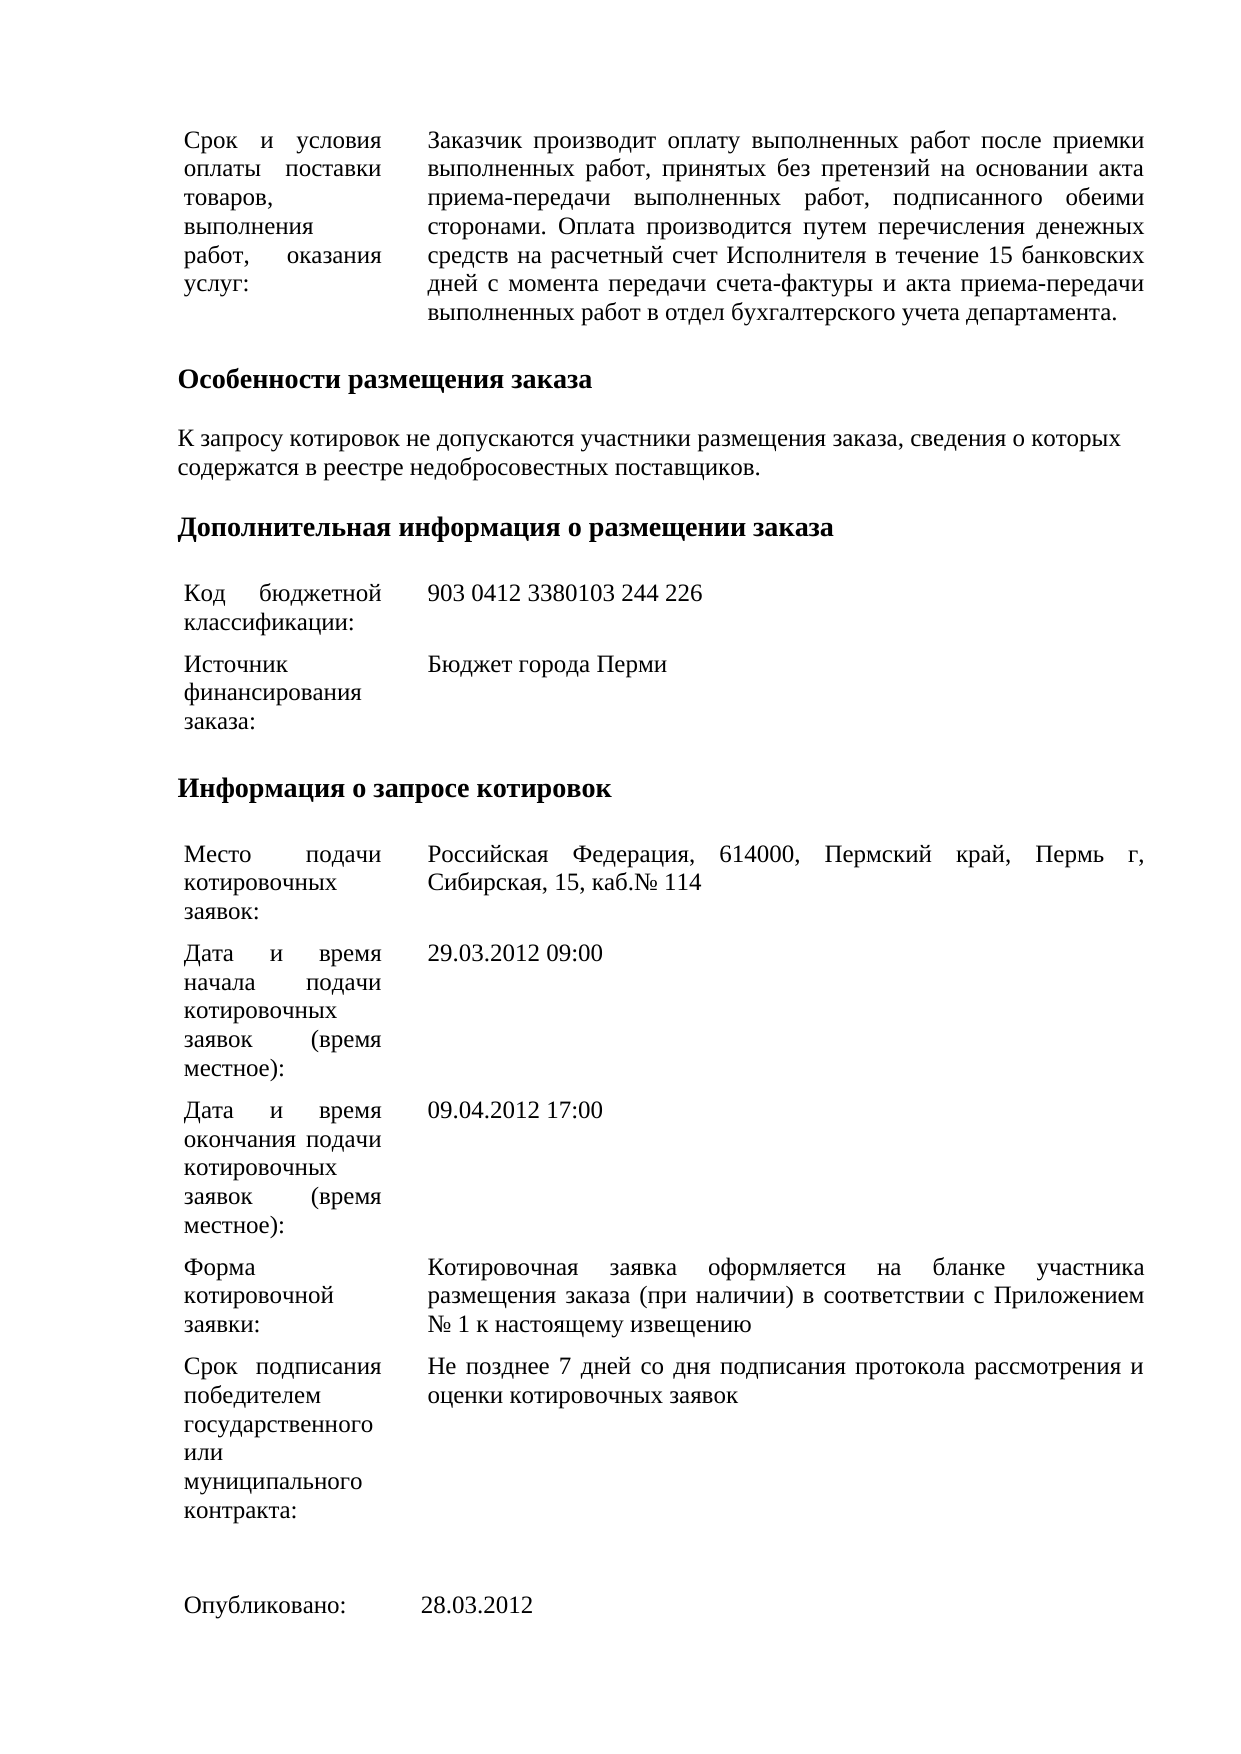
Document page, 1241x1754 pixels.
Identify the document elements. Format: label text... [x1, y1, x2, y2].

table_header Код бюджетной классификации: [177, 571, 421, 642]
table_cell Бюджет города Перми [421, 642, 1152, 741]
table_cell 09.04.2012 17:00 [421, 1089, 1152, 1245]
table_cell Дата и время начала подачи котировочных заявок (время местное): [177, 932, 421, 1088]
text Дополнительная информация о размещении заказа [177, 510, 1152, 542]
table_cell Срок и условия оплаты поставки товаров, выполнения работ, оказания услуг: [177, 118, 421, 332]
table_cell Не позднее 7 дней со дня подписания протокола рассмотрения и оценки котировочных заявок [421, 1345, 1152, 1530]
text Особенности размещения заказа [177, 362, 1152, 394]
table_cell Дата и время окончания подачи котировочных заявок (время местное): [177, 1089, 421, 1245]
table_header Опубликовано: [177, 1584, 421, 1626]
table_header Российская Федерация, 614000, Пермский край, Пермь г, Сибирская, 15, каб.№ 114 [421, 832, 1152, 932]
table_cell Форма котировочной заявки: [177, 1245, 421, 1345]
text К запросу котировок не допускаются участники размещения заказа, сведения о которых содержатся в реестре недобросовестных поставщиков. [177, 423, 1152, 481]
text Информация о запросе котировок [177, 771, 1152, 803]
table_cell Источник финансирования заказа: [177, 642, 421, 741]
table_cell Котировочная заявка оформляется на бланке участника размещения заказа (при наличии) в соответствии с Приложением № 1 к настоящему извещению [421, 1245, 1152, 1345]
table_header 903 0412 3380103 244 226 [421, 571, 1152, 642]
table_cell Срок подписания победителем государственного или муниципального контракта: [177, 1345, 421, 1530]
table_cell Заказчик производит оплату выполненных работ после приемки выполненных работ, принятых без претензий на основании акта приема-передачи выполненных работ, подписанного обеими сторонами. Оплата производится путем перечисления денежных средств на расчетный счет Исполнителя в течение 15 банковских дней с момента передачи счета-фактуры и акта приема-передачи выполненных работ в отдел бухгалтерского учета департамента. [421, 118, 1152, 332]
table_header Место подачи котировочных заявок: [177, 832, 421, 932]
table_cell 29.03.2012 09:00 [421, 932, 1152, 1088]
table_header 28.03.2012 [421, 1584, 1152, 1626]
